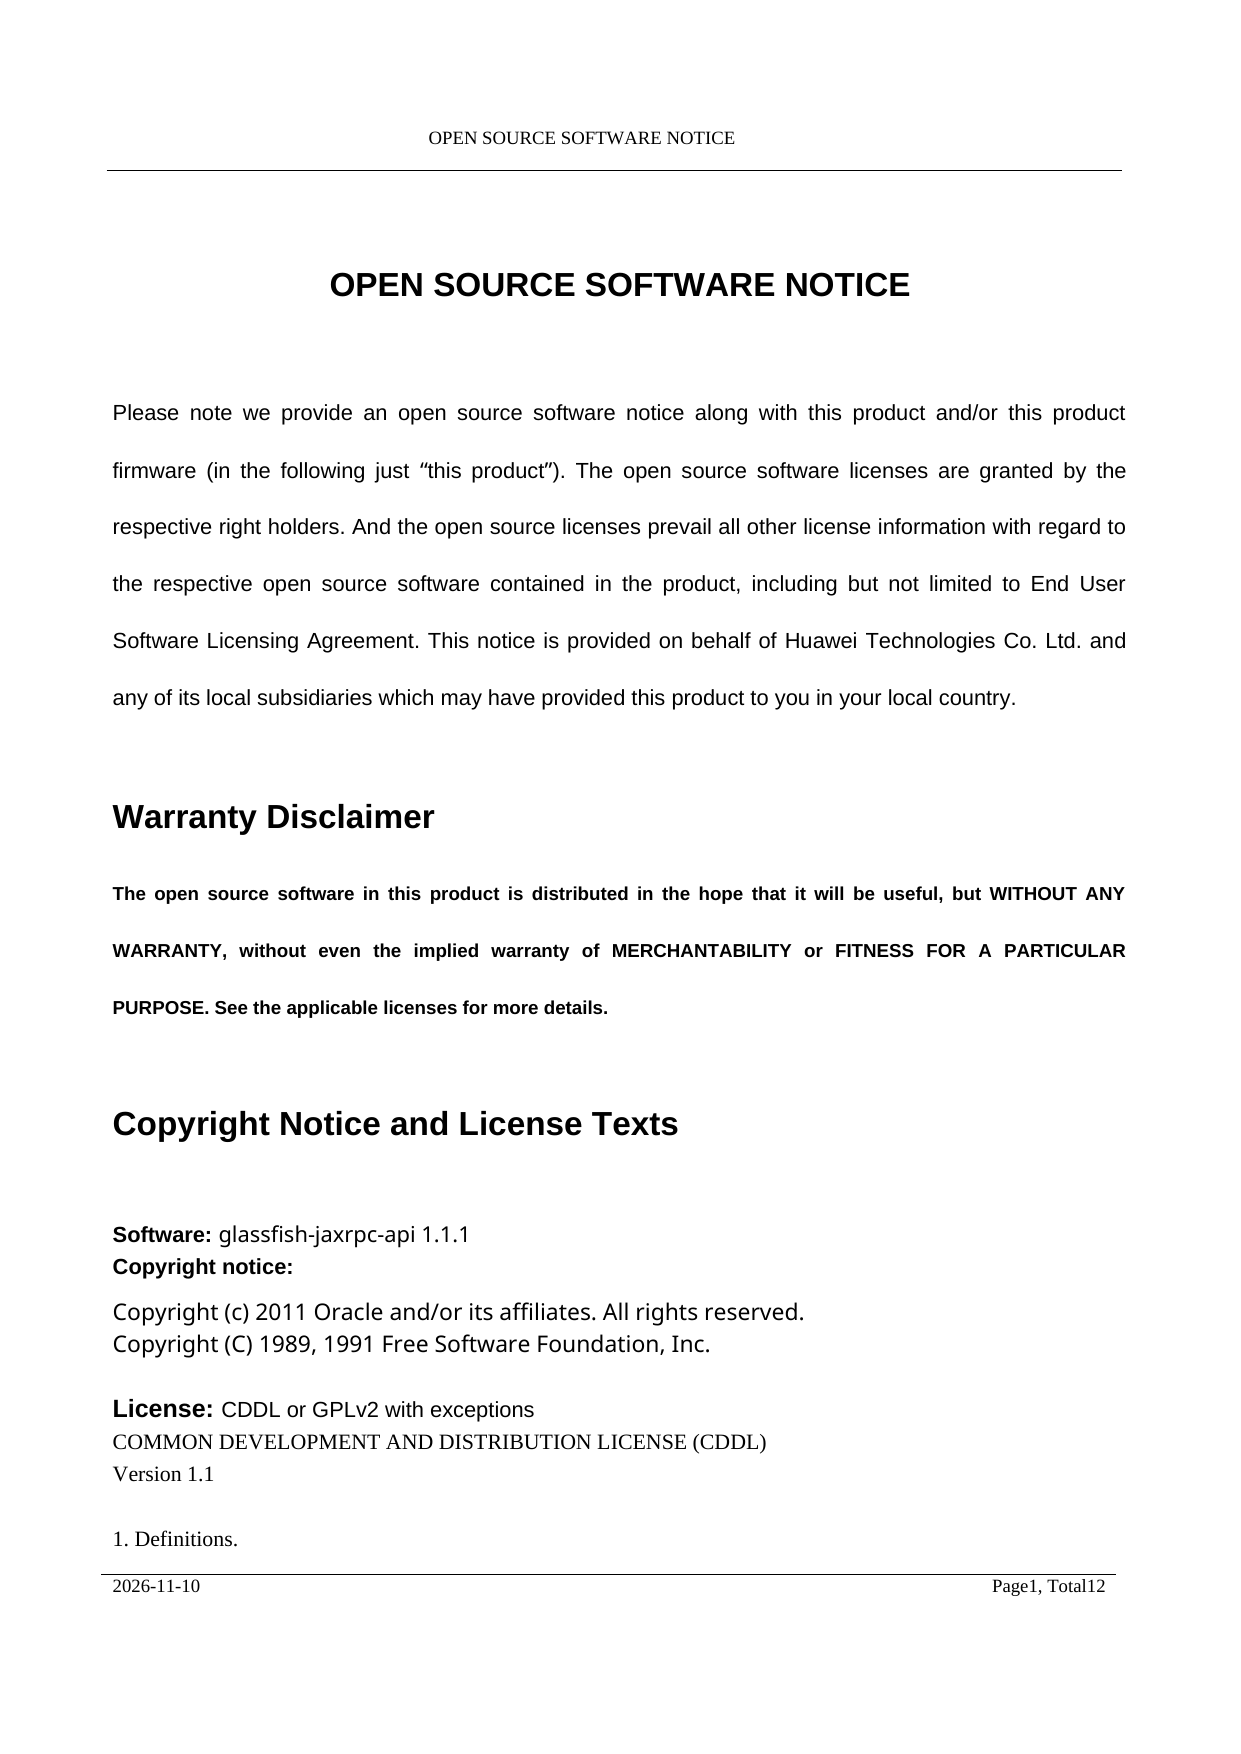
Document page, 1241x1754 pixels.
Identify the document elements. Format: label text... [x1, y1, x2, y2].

text Please note we provide an open source software notice along with this product and/or this product firmware (in the following just “this product”). The open source software licenses are granted by the respective right holders. And the open source licenses prevail all other license information with regard to the respective open source software contained in the product, including but not limited to End User Software Licensing Agreement. This notice is provided on behalf of Huawei Technologies Co. Ltd. and any of its local subsidiaries which may have provided this product to you in your local country. [112, 397, 1128, 713]
text Version 1.1 [112, 1457, 1128, 1490]
text Copyright Notice and License Texts [112, 1091, 1128, 1156]
text OPEN SOURCE SOFTWARE NOTICE [112, 251, 1128, 316]
text Warranty Disclaimer [112, 784, 1128, 849]
text Software: glassfish-jaxrpc-api 1.1.1 [112, 1217, 1128, 1250]
text The open source software in this product is distributed in the hope that it will be useful, but WITHOUT ANY WARRANTY, without even the implied warranty of MERCHANTABILITY or FITNESS FOR A PARTICULAR PURPOSE. See the applicable licenses for more details. [112, 877, 1128, 1024]
text Copyright (c) 2011 Oracle and/or its affiliates. All rights reserved. Copyright (C) 1989, 1991 Free Software Foundation, Inc. [112, 1295, 1128, 1392]
text COMMON DEVELOPMENT AND DISTRIBUTION LICENSE (CDDL) [112, 1425, 1128, 1457]
text 1. Definitions. [112, 1522, 1128, 1555]
text License: CDDL or GPLv2 with exceptions [112, 1392, 1128, 1425]
text Copyright notice: [112, 1250, 1128, 1282]
